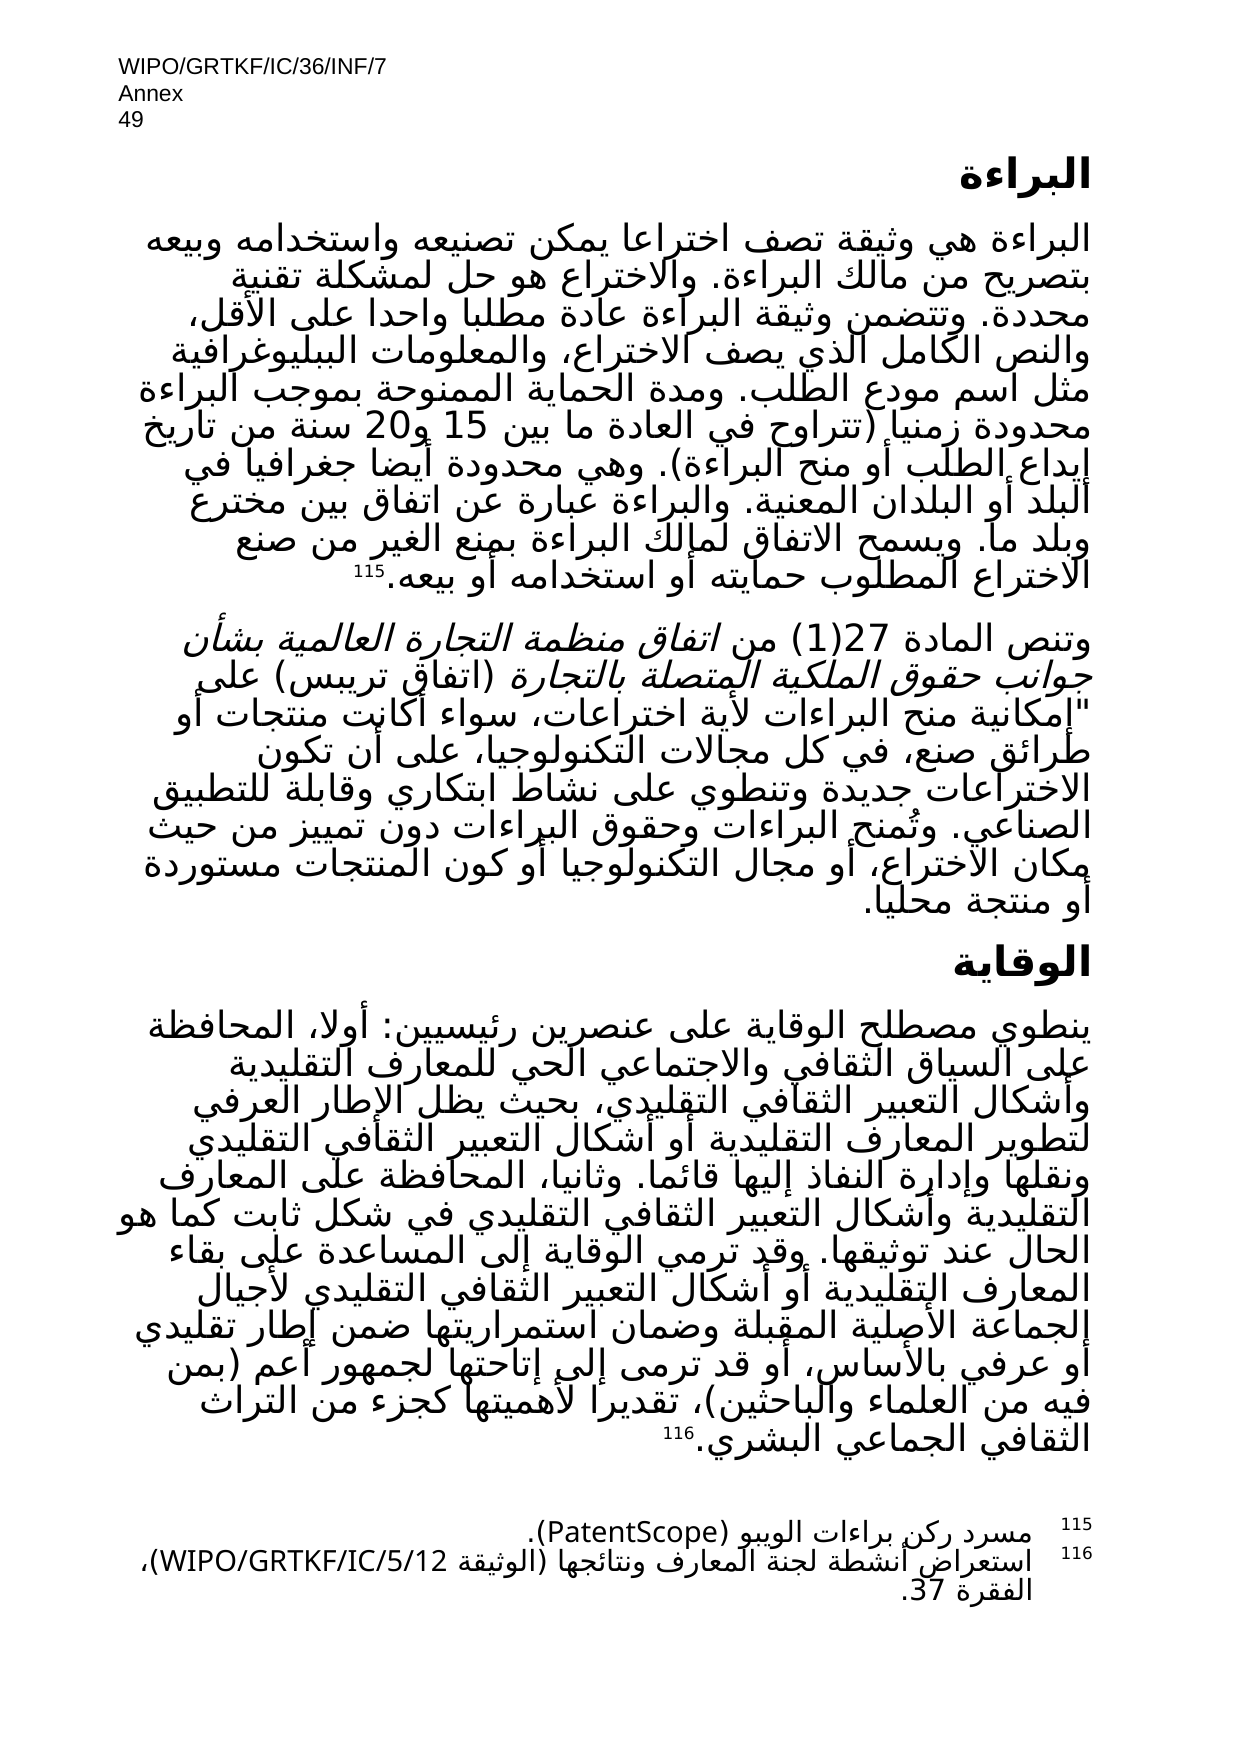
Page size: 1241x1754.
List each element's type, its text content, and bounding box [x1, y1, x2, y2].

text وتنص المادة 27(1) من اتفاق منظمة التجارة العالمية بشأن جوانب حقوق الملكية المتصلة بالتجارة (اتفاق تريبس) على "إمكانية منح البراءات لأية اختراعات، سواء أكانت منتجات أو طرائق صنع، في كل مجالات التكنولوجيا، على أن تكون الاختراعات جديدة وتنطوي على نشاط ابتكاري وقابلة للتطبيق الصناعي. وتُمنح البراءات وحقوق البراءات دون تمييز من حيث مكان الاختراع، أو مجال التكنولوجيا أو كون المنتجات مستوردة أو منتجة محليا. [118, 621, 1092, 921]
text الوقاية [1055, 946, 1092, 983]
text البراءة [1033, 158, 1092, 196]
text ينطوي مصطلح الوقاية على عنصرين رئيسيين: أولا، المحافظة على السياق الثقافي والاجتماعي الحي للمعارف التقليدية وأشكال التعبير الثقافي التقليدي، بحيث يظل الإطار العرفي لتطوير المعارف التقليدية أو أشكال التعبير الثقافي التقليدي ونقلها وإدارة النفاذ إليها قائما. وثانيا، المحافظة على المعارف التقليدية وأشكال التعبير الثقافي التقليدي في شكل ثابت كما هو الحال عند توثيقها. وقد ترمي الوقاية إلى المساعدة على بقاء المعارف التقليدية أو أشكال التعبير الثقافي التقليدي لأجيال الجماعة الأصلية المقبلة وضمان استمراريتها ضمن إطار تقليدي أو عرفي بالأساس، أو قد ترمى إلى إتاحتها لجمهور أعم (بمن فيه من العلماء والباحثين)، تقديرا لأهميتها كجزء من التراث الثقافي الجماعي البشري. [118, 1008, 1092, 1458]
text البراءة [118, 158, 1067, 196]
text الوقاية [118, 946, 1067, 983]
text البراءة هي وثيقة تصف اختراعا يمكن تصنيعه واستخدامه وبيعه بتصريح من مالك البراءة. والاختراع هو حل لمشكلة تقنية محددة. وتتضمن وثيقة البراءة عادة مطلبا واحدا على الأقل، والنص الكامل الذي يصف الاختراع، والمعلومات الببليوغرافية مثل اسم مودع الطلب. ومدة الحماية الممنوحة بموجب البراءة محدودة زمنيا (تتراوح في العادة ما بين 15 و20 سنة من تاريخ إيداع الطلب أو منح البراءة). وهي محدودة أيضا جغرافيا في البلد أو البلدان المعنية. والبراءة عبارة عن اتفاق بين مخترع وبلد ما. ويسمح الاتفاق لمالك البراءة بمنع الغير من صنع الاختراع المطلوب حمايته أو استخدامه أو بيعه. [118, 221, 1092, 596]
